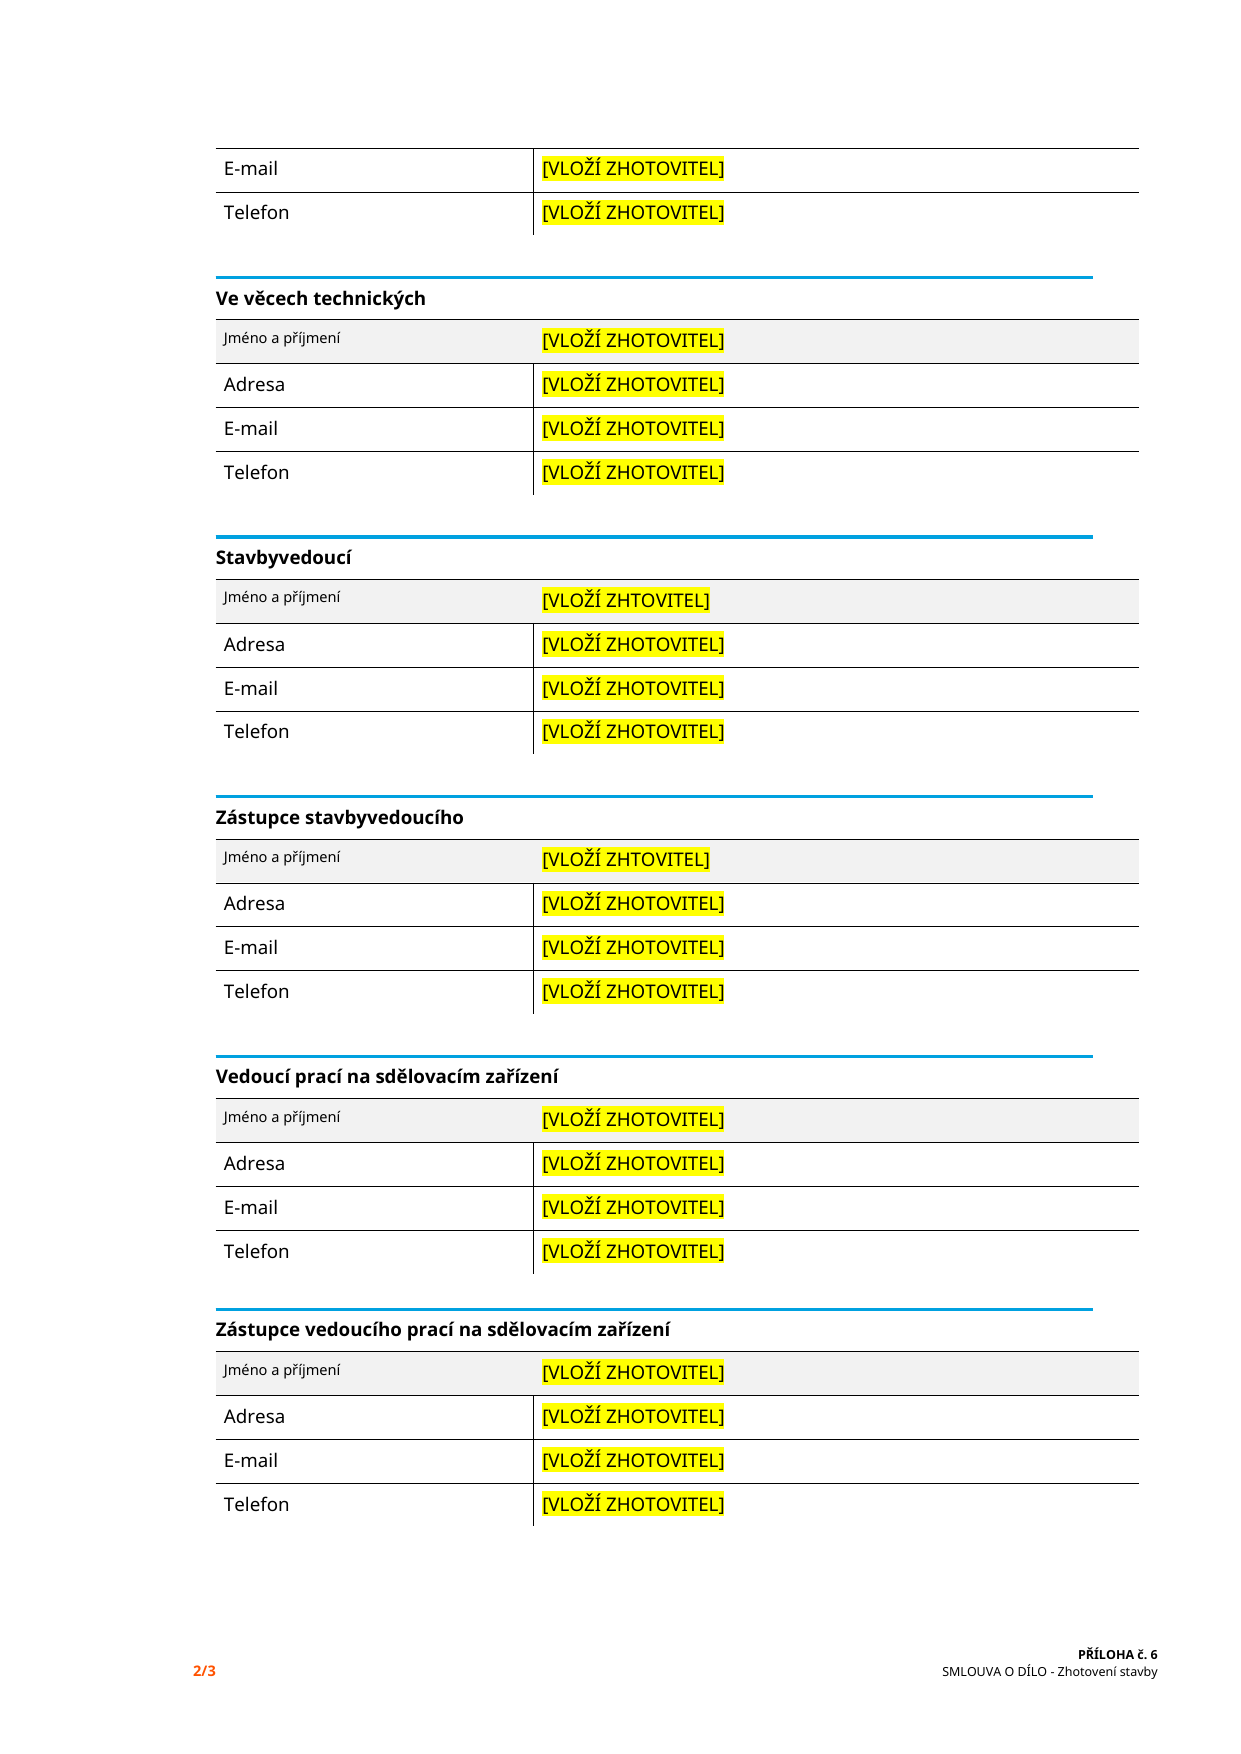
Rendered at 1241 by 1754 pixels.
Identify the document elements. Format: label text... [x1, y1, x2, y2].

table_cell [VLOŽÍ ZHOTOVITEL] [534, 452, 1139, 495]
table_cell E-mail [216, 1440, 533, 1483]
table_header [VLOŽÍ ZHOTOVITEL] [534, 1099, 1139, 1142]
table_header Jméno a příjmení [216, 1099, 534, 1142]
table_cell Adresa [216, 884, 533, 926]
table_cell [VLOŽÍ ZHOTOVITEL] [534, 1440, 1139, 1483]
table_header [VLOŽÍ ZHTOVITEL] [534, 580, 1139, 623]
table_cell [VLOŽÍ ZHOTOVITEL] [534, 1396, 1139, 1439]
table_cell [VLOŽÍ ZHOTOVITEL] [534, 1143, 1139, 1186]
table_cell E-mail [216, 1187, 533, 1230]
table_cell [VLOŽÍ ZHOTOVITEL] [534, 971, 1139, 1014]
text Stavbyvedoucí [216, 539, 1093, 570]
table_cell Telefon [216, 452, 533, 495]
table_cell [VLOŽÍ ZHOTOVITEL] [534, 668, 1139, 711]
table_cell E-mail [216, 668, 533, 711]
table_cell Adresa [216, 624, 533, 667]
table_cell Telefon [216, 971, 533, 1014]
table_cell [VLOŽÍ ZHOTOVITEL] [534, 1187, 1139, 1230]
text Zástupce stavbyvedoucího [216, 798, 1093, 830]
table_cell Telefon [216, 1231, 533, 1273]
table_cell [VLOŽÍ ZHOTOVITEL] [534, 149, 1139, 191]
table_header [VLOŽÍ ZHOTOVITEL] [534, 320, 1139, 363]
table_cell Adresa [216, 1396, 533, 1439]
table_cell Telefon [216, 193, 533, 235]
table_header [VLOŽÍ ZHOTOVITEL] [534, 1352, 1139, 1395]
table_header Jméno a příjmení [216, 840, 534, 882]
table_cell [VLOŽÍ ZHOTOVITEL] [534, 193, 1139, 235]
table_cell [VLOŽÍ ZHOTOVITEL] [534, 927, 1139, 970]
table_cell [VLOŽÍ ZHOTOVITEL] [534, 408, 1139, 451]
table_cell [VLOŽÍ ZHOTOVITEL] [534, 624, 1139, 667]
table_cell [VLOŽÍ ZHOTOVITEL] [534, 884, 1139, 926]
table_cell Telefon [216, 1484, 533, 1526]
table_cell [VLOŽÍ ZHOTOVITEL] [534, 1231, 1139, 1273]
text Vedoucí prací na sdělovacím zařízení [216, 1058, 1093, 1089]
table_cell [VLOŽÍ ZHOTOVITEL] [534, 364, 1139, 407]
table_cell E-mail [216, 408, 533, 451]
table_cell E-mail [216, 149, 533, 191]
table_cell [VLOŽÍ ZHOTOVITEL] [534, 1484, 1139, 1526]
text Zástupce vedoucího prací na sdělovacím zařízení [216, 1311, 1093, 1342]
table_cell E-mail [216, 927, 533, 970]
table_header Jméno a příjmení [216, 1352, 534, 1395]
table_header Jméno a příjmení [216, 580, 534, 623]
text Ve věcech technických [216, 279, 1093, 311]
table_header Jméno a příjmení [216, 320, 534, 363]
table_header [VLOŽÍ ZHTOVITEL] [534, 840, 1139, 882]
table_cell Telefon [216, 712, 533, 754]
table_cell [VLOŽÍ ZHOTOVITEL] [534, 712, 1139, 754]
table_cell Adresa [216, 1143, 533, 1186]
table_cell Adresa [216, 364, 533, 407]
